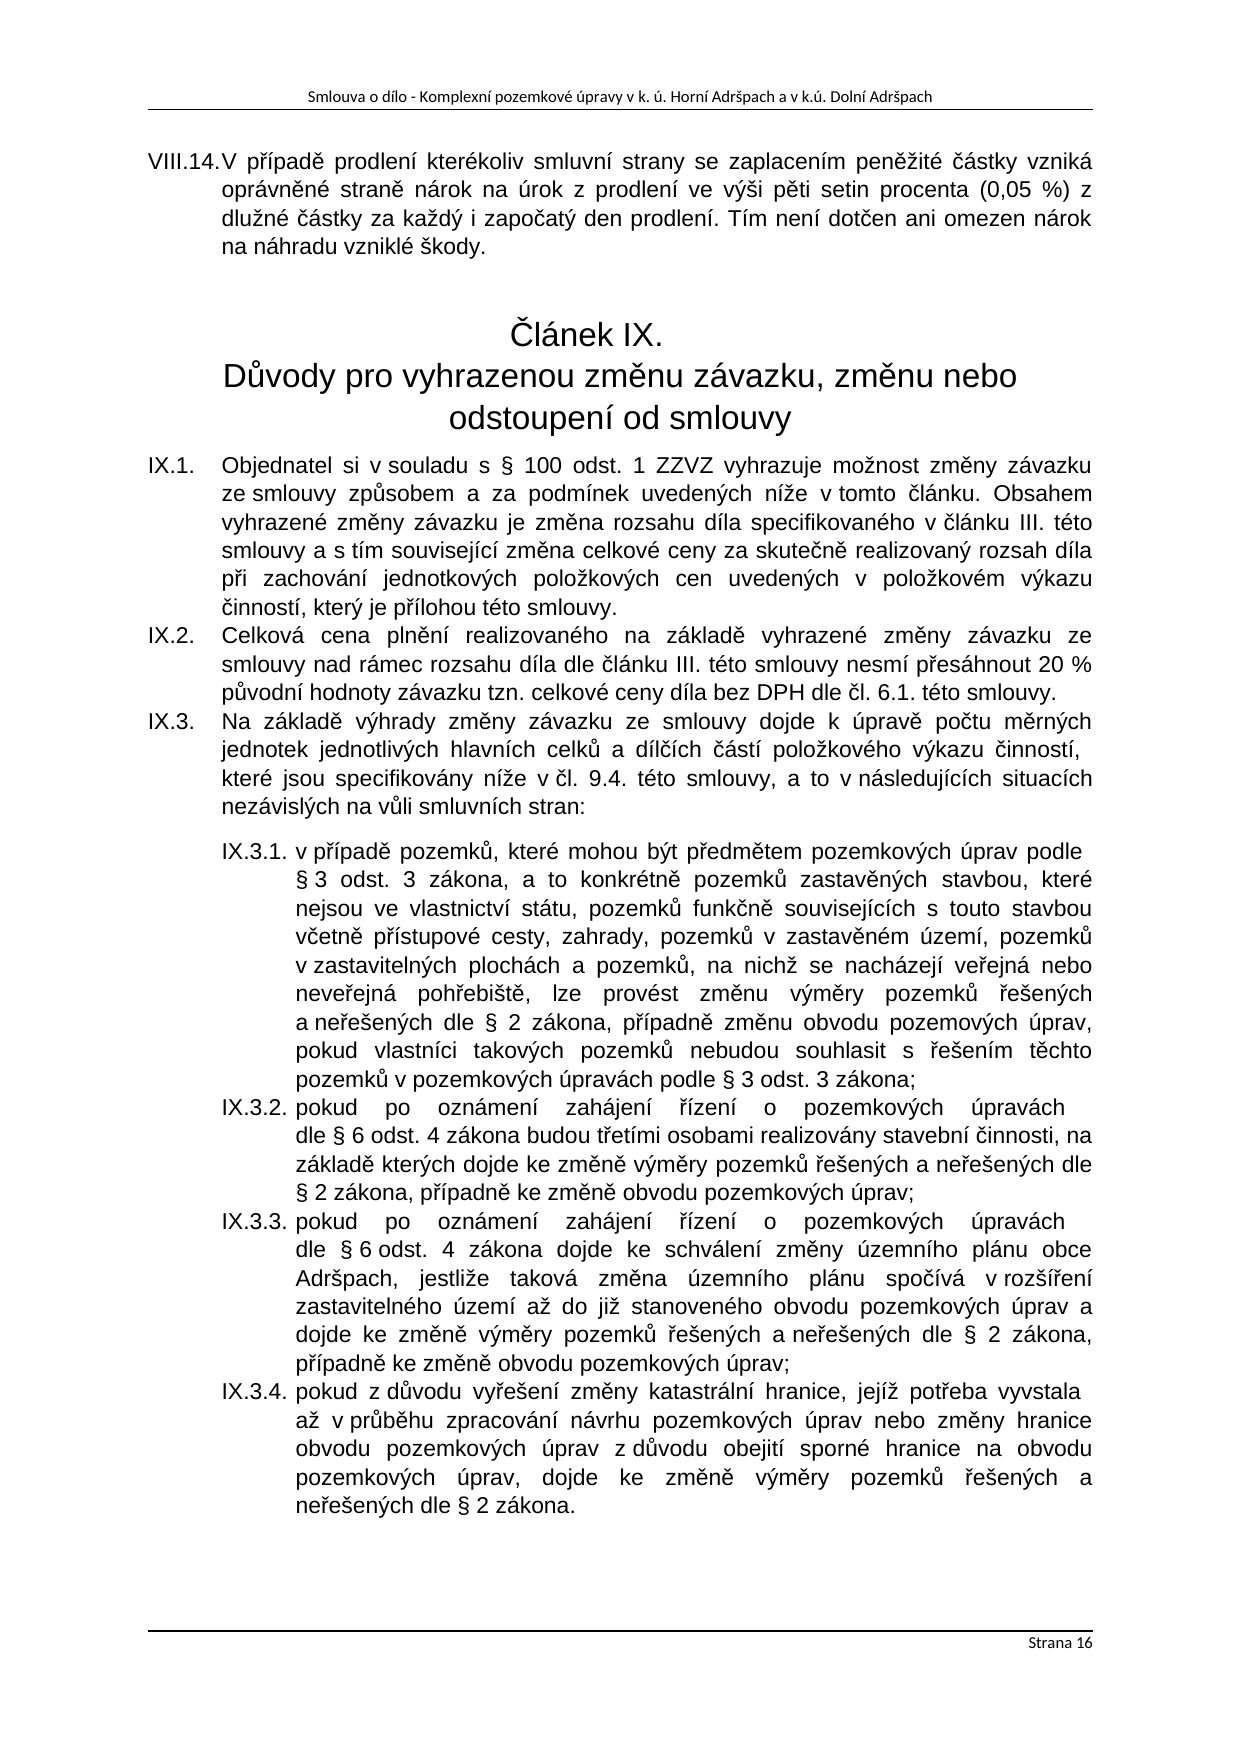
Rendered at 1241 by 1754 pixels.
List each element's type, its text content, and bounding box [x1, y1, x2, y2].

list Objednatel si v souladu s § 100 odst. 1 ZZVZ vyhrazuje možnost změny závazku ze smlouvy způsobem a za podmínek uvedených níže v tomto článku. Obsahem vyhrazené změny závazku je změna rozsahu díla specifikovaného v článku III. této smlouvy a s tím související změna celkové ceny za skutečně realizovaný rozsah díla při zachování jednotkových položkových cen uvedených v položkovém výkazu činností, který je přílohou této smlouvy. [148, 452, 1093, 620]
list V případě prodlení kterékoliv smluvní strany se zaplacením peněžité částky vzniká oprávněné straně nárok na úrok z prodlení ve výši pěti setin procenta (0,05 %) z dlužné částky za každý i započatý den prodlení. Tím není dotčen ani omezen nárok na náhradu vzniklé škody. [148, 148, 1093, 259]
text pokud po oznámení zahájení řízení o pozemkových úpravách dle § 6 odst. 4 zákona dojde ke schválení změny územního plánu obce Adršpach, jestliže taková změna územního plánu spočívá v rozšíření zastavitelného území až do již stanoveného obvodu pozemkových úprav a dojde ke změně výměry pozemků řešených a neřešených dle § 2 zákona, případně ke změně obvodu pozemkových úprav; [221, 1208, 1093, 1376]
subtitle Důvody pro vyhrazenou změnu závazku, změnu nebo odstoupení od smlouvy [148, 315, 1093, 436]
text v případě pozemků, které mohou být předmětem pozemkových úprav podle § 3 odst. 3 zákona, a to konkrétně pozemků zastavěných stavbou, které nejsou ve vlastnictví státu, pozemků funkčně souvisejících s touto stavbou včetně přístupové cesty, zahrady, pozemků v zastavěném území, pozemků v zastavitelných plochách a pozemků, na nichž se nacházejí veřejná nebo neveřejná pohřebiště, lze provést změnu výměry pozemků řešených a neřešených dle § 2 zákona, případně změnu obvodu pozemových úprav, pokud vlastníci takových pozemků nebudou souhlasit s řešením těchto pozemků v pozemkových úpravách podle § 3 odst. 3 zákona; [221, 838, 1093, 1092]
list Celková cena plnění realizovaného na základě vyhrazené změny závazku ze smlouvy nad rámec rozsahu díla dle článku III. této smlouvy nesmí přesáhnout 20 % původní hodnoty závazku tzn. celkové ceny díla bez DPH dle čl. 6.1. této smlouvy. [148, 622, 1093, 706]
list Na základě výhrady změny závazku ze smlouvy dojde k úpravě počtu měrných jednotek jednotlivých hlavních celků a dílčích částí položkového výkazu činností, které jsou specifikovány níže v čl. 9.4. této smlouvy, a to v následujících situacích nezávislých na vůli smluvních stran: [148, 708, 1093, 819]
text pokud z důvodu vyřešení změny katastrální hranice, jejíž potřeba vyvstala až v průběhu zpracování návrhu pozemkových úprav nebo změny hranice obvodu pozemkových úprav z důvodu obejití sporné hranice na obvodu pozemkových úprav, dojde ke změně výměry pozemků řešených a neřešených dle § 2 zákona. [221, 1378, 1093, 1518]
text pokud po oznámení zahájení řízení o pozemkových úpravách dle § 6 odst. 4 zákona budou třetími osobami realizovány stavební činnosti, na základě kterých dojde ke změně výměry pozemků řešených a neřešených dle § 2 zákona, případně ke změně obvodu pozemkových úprav; [221, 1094, 1093, 1206]
